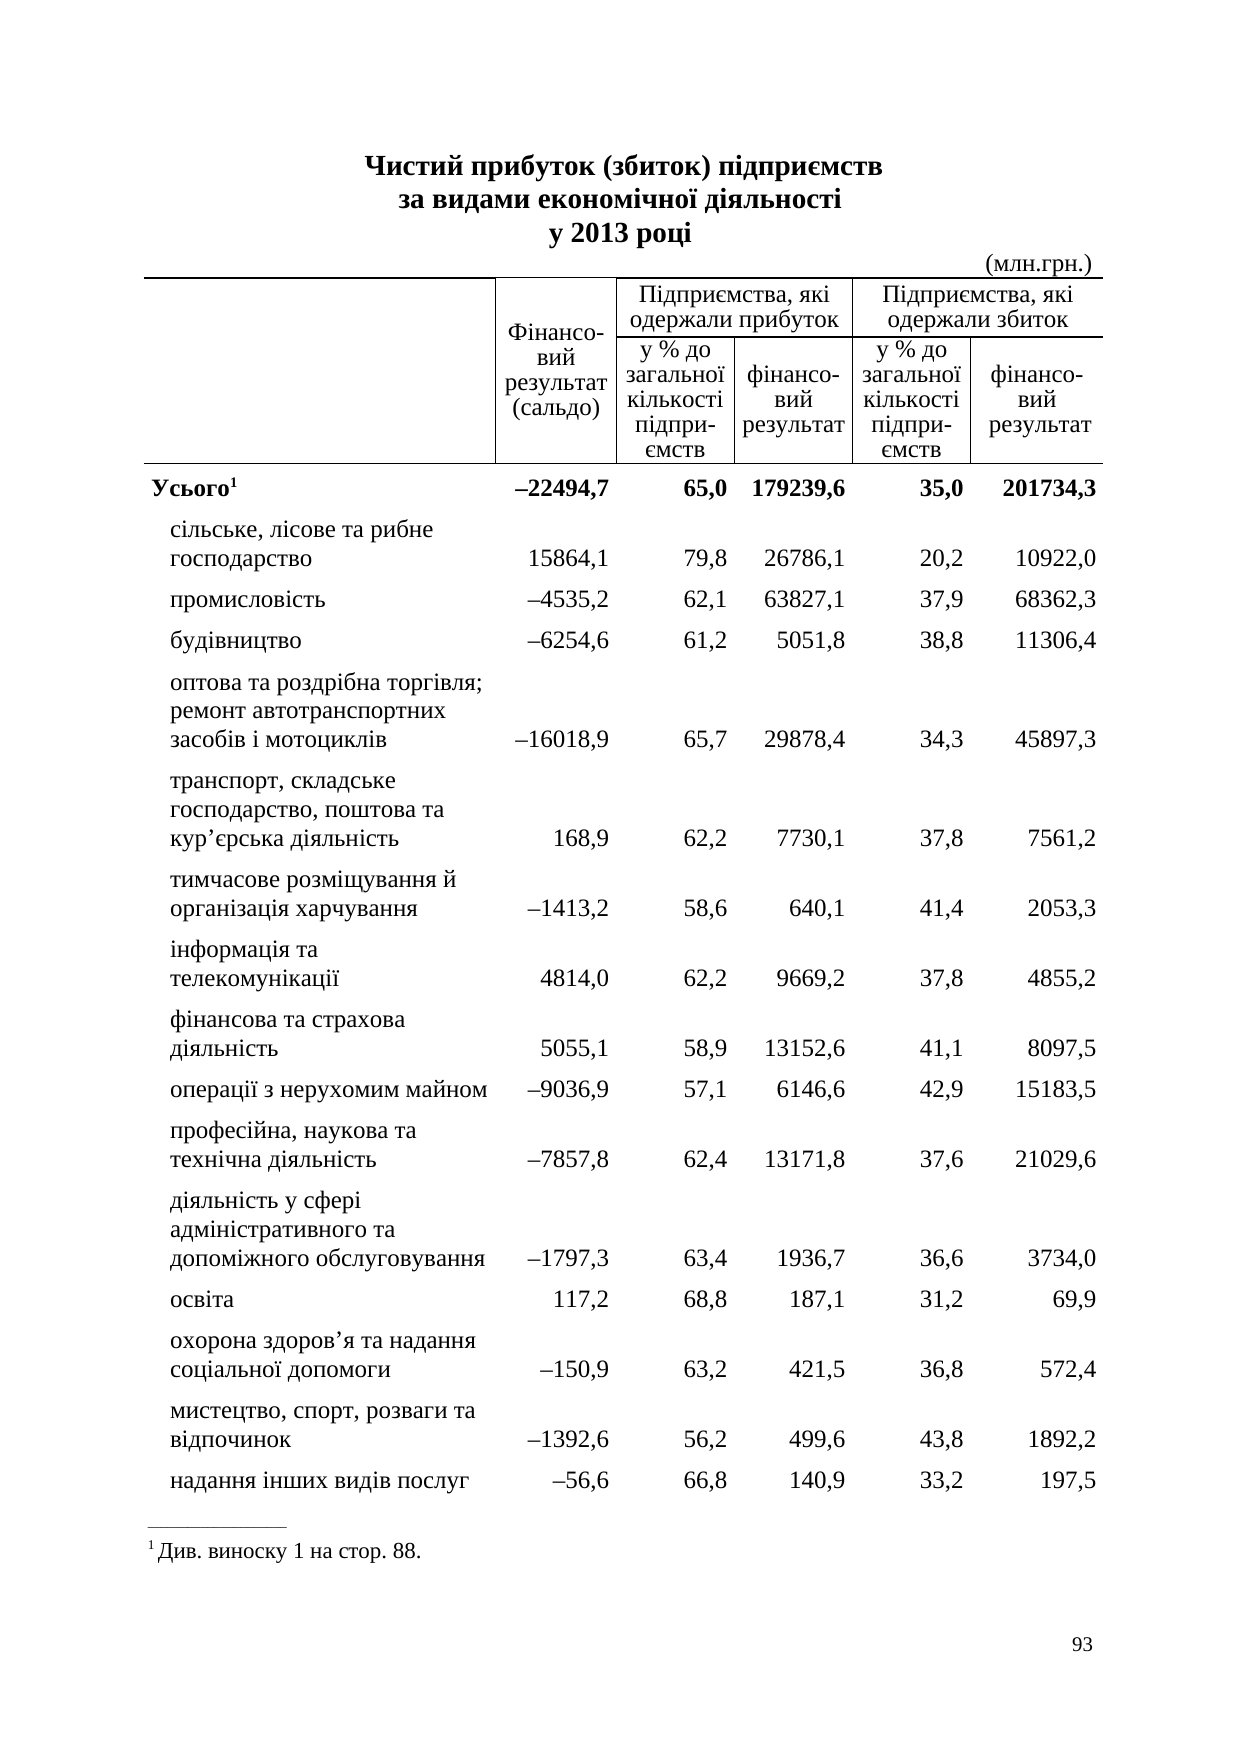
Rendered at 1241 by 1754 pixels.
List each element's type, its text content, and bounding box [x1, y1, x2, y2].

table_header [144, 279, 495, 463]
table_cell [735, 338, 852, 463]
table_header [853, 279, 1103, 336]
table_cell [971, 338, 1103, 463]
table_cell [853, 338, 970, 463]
text у 2013 році [148, 215, 1092, 248]
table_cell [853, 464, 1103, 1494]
text 1 Див. виноску 1 на стор. 88. [148, 1540, 1092, 1563]
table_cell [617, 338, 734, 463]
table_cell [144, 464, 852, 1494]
text Чистий прибуток (збиток) підприємств [148, 148, 1092, 181]
text (млн.грн.) [148, 248, 1092, 277]
text _____________________ [148, 1517, 1092, 1540]
text за видами економічної діяльності [148, 181, 1092, 215]
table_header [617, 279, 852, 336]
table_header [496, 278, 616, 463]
